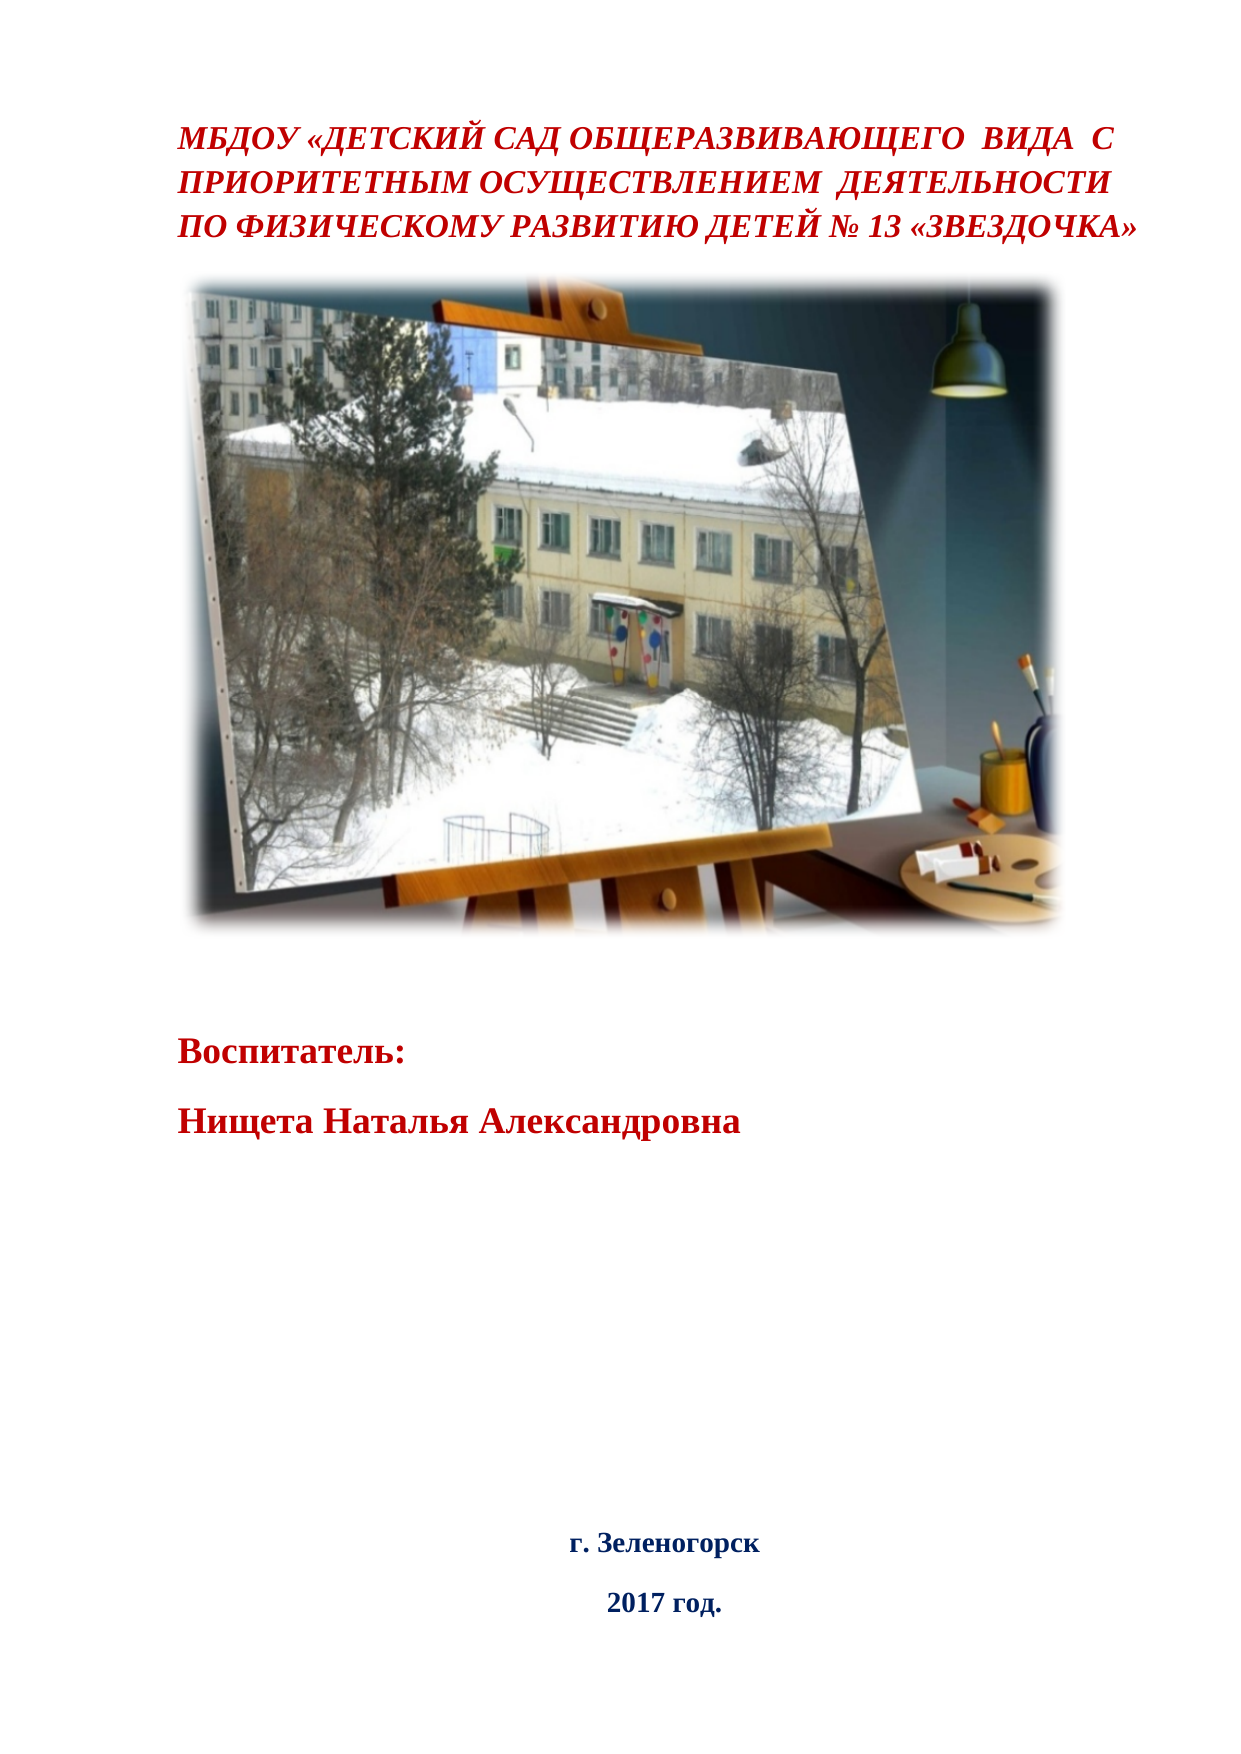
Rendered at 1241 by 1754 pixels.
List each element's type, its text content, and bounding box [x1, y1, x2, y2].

text Воспитатель: [177, 1028, 1152, 1071]
picture [208, 299, 1038, 910]
text г. Зеленогорск [177, 1525, 1152, 1559]
text МБДОУ «ДЕТСКИЙ САД ОБЩЕРАЗВИВАЮЩЕГО ВИДА С ПРИОРИТЕТНЫМ ОСУЩЕСТВЛЕНИЕМ ДЕЯТЕЛЬНОСТИ ПО ФИЗИЧЕСКОМУ РАЗВИТИЮ ДЕТЕЙ № 13 «ЗВЕЗДОЧКА» [177, 118, 1152, 244]
text 2017 год. [177, 1585, 1152, 1618]
text Нищета Наталья Александровна [177, 1099, 1152, 1142]
